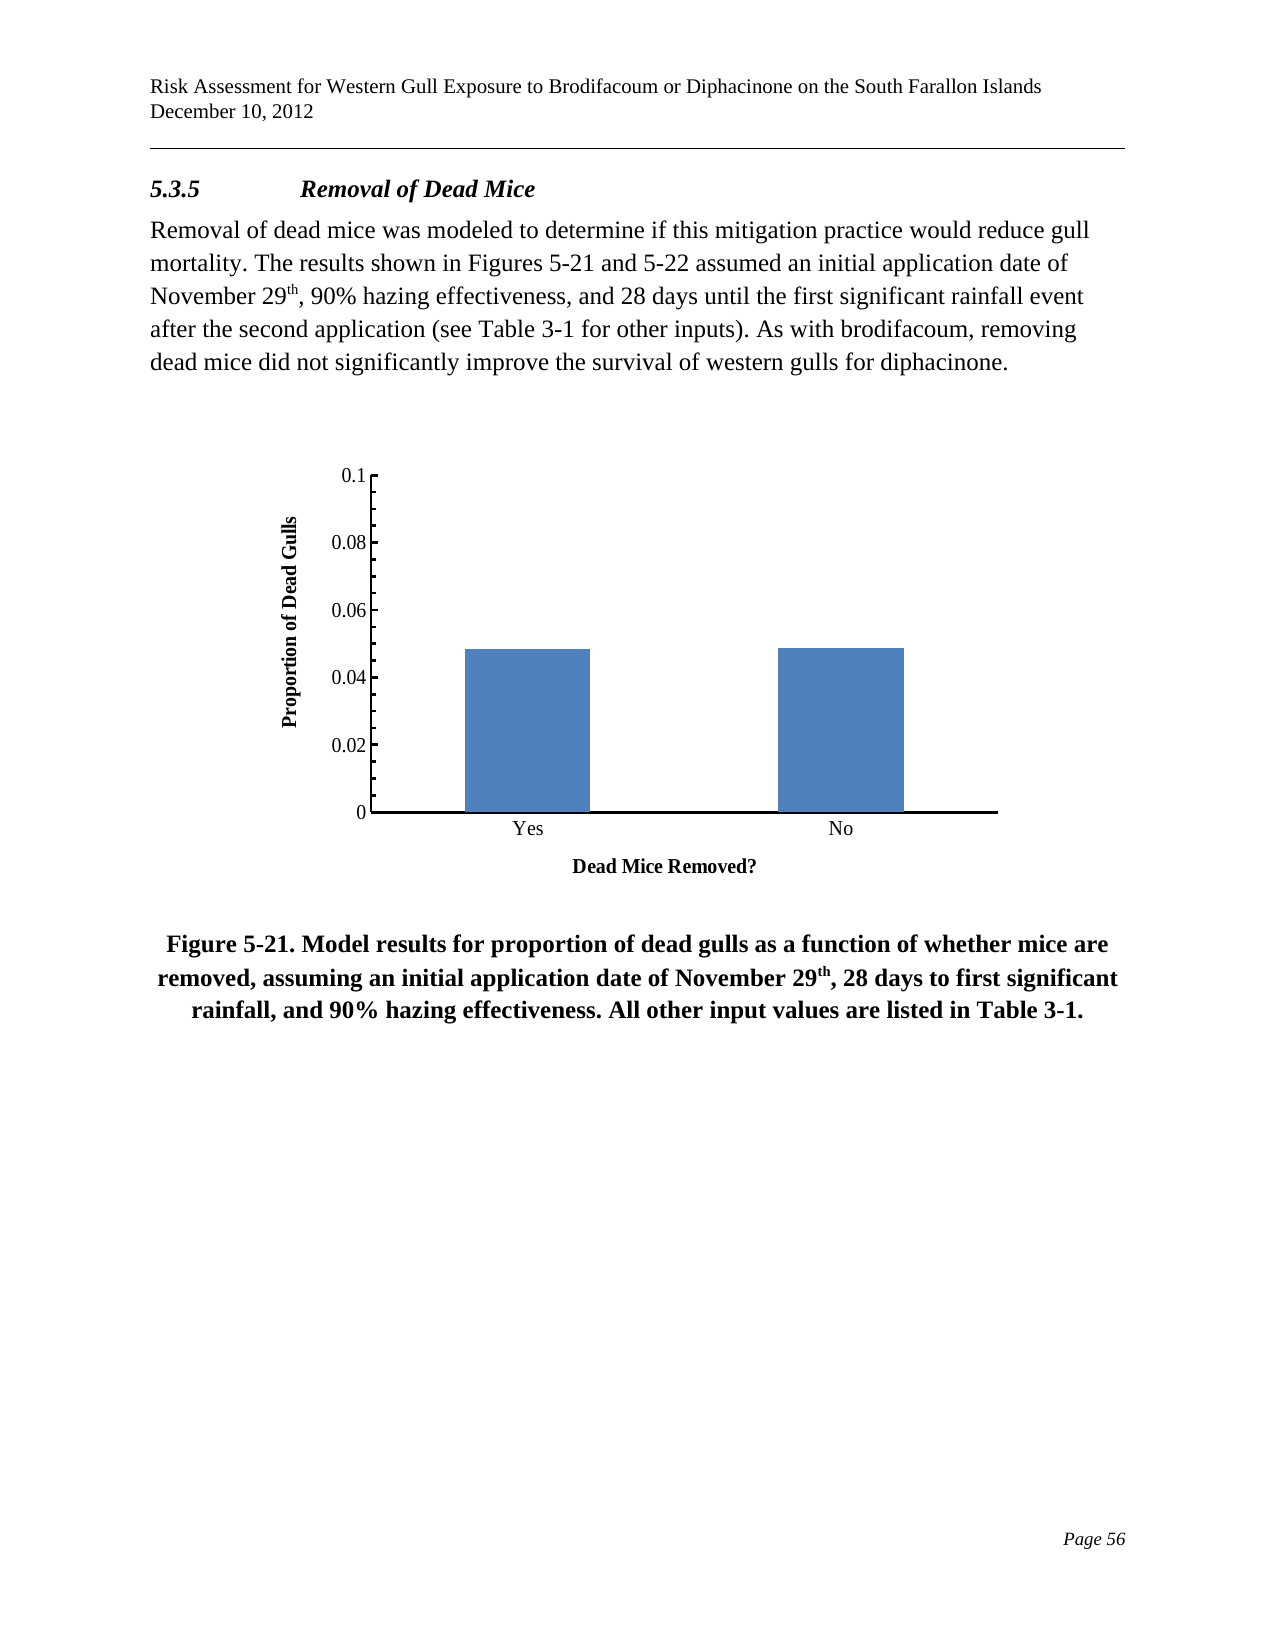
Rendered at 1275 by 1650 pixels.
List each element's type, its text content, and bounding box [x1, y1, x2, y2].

subtitle Removal of Dead Mice [150, 174, 1125, 203]
text Removal of dead mice was modeled to determine if this mitigation practice would reduce gull mortality. The results shown in Figures 5-21 and 5-22 assumed an initial application date of November 29th, 90% hazing effectiveness, and 28 days until the first significant rainfall event after the second application (see Table 3-1 for other inputs). As with brodifacoum, removing dead mice did not significantly improve the survival of western gulls for diphacinone. [150, 215, 1125, 376]
text Figure 5-21. Model results for proportion of dead gulls as a function of whether mice are removed, assuming an initial application date of November 29th, 28 days to first significant rainfall, and 90% hazing effectiveness. All other input values are listed in Table 3-1. [150, 929, 1125, 1024]
